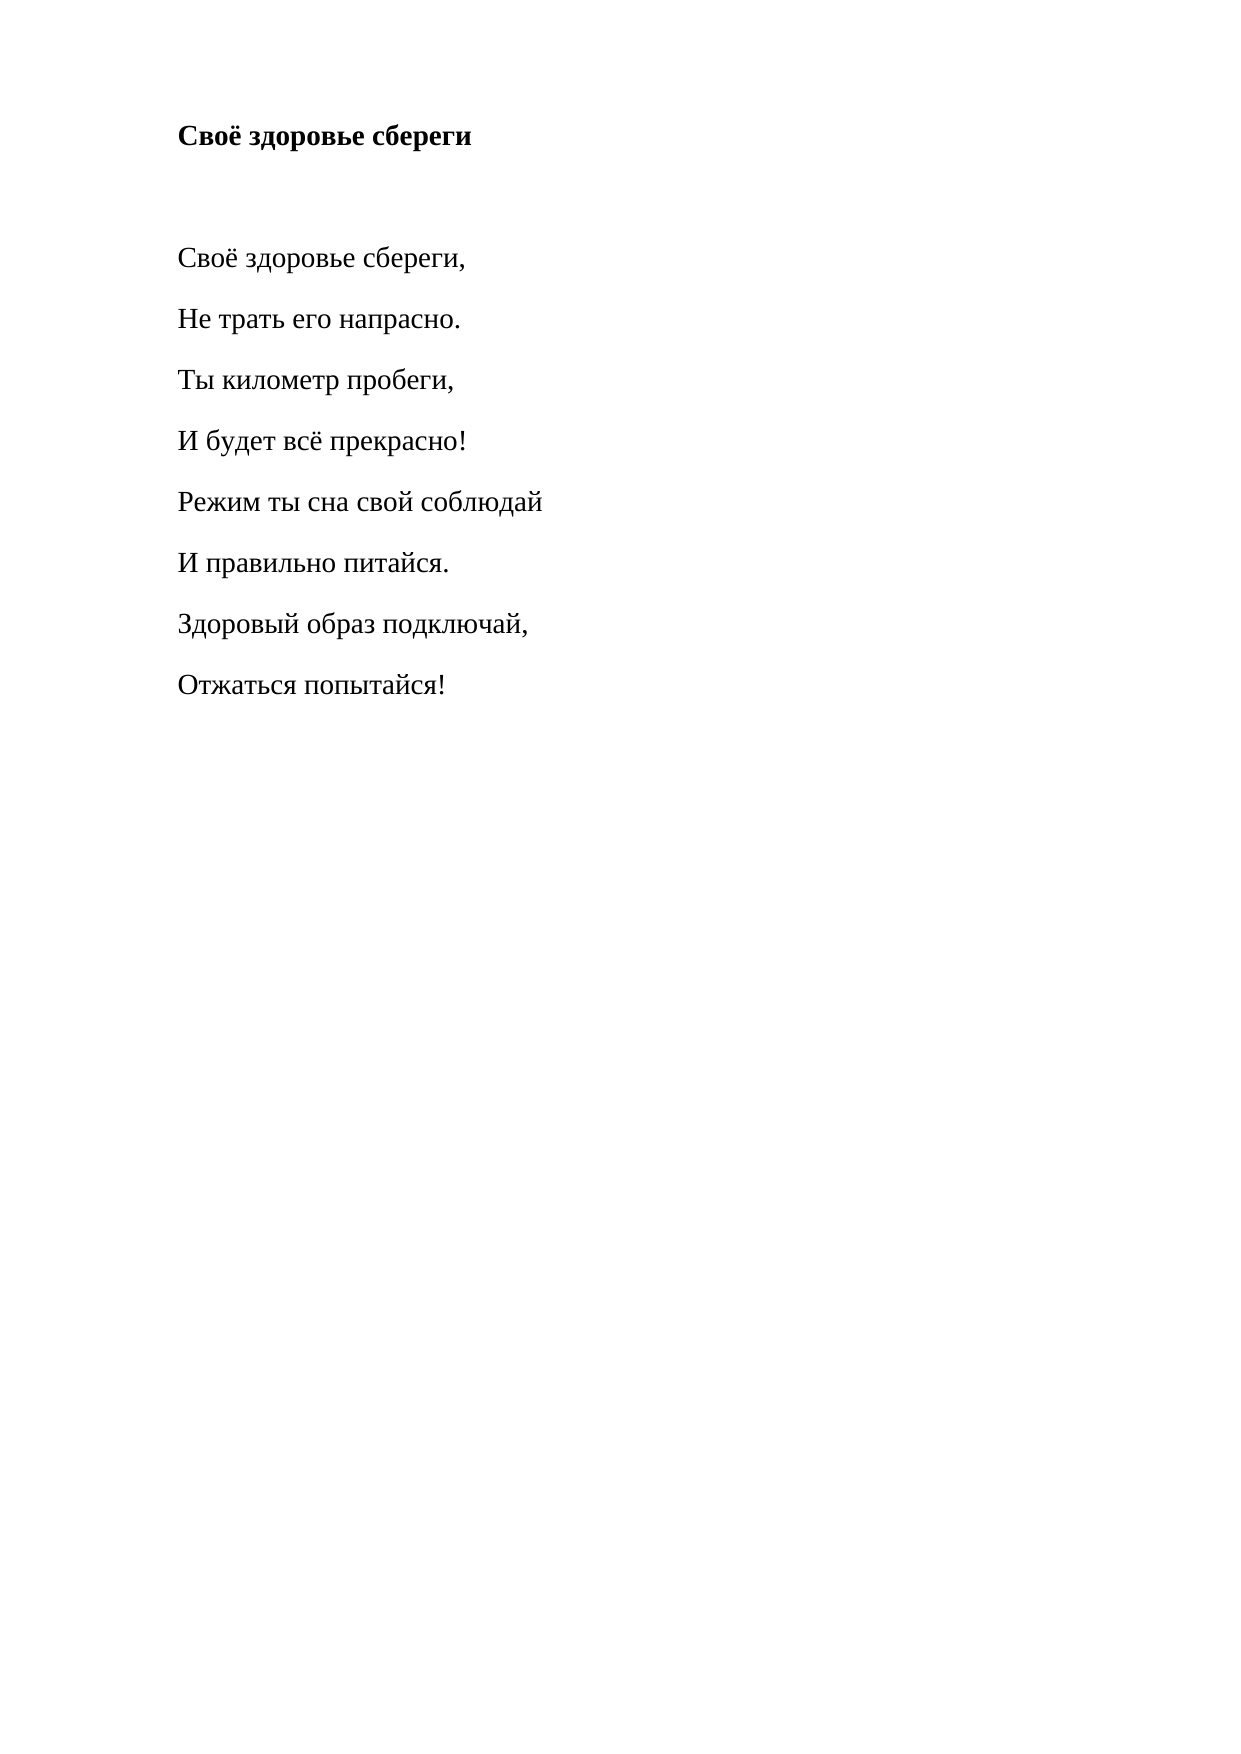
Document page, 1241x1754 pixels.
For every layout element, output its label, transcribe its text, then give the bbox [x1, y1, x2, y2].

text Своё здоровье сбереги [177, 118, 1152, 152]
text Своё здоровье сбереги, [177, 240, 1152, 274]
text И будет всё прекрасно! [177, 423, 1152, 457]
text И правильно питайся. [177, 545, 1152, 579]
text Здоровый образ подключай, [177, 606, 1152, 640]
text Отжаться попытайся! [177, 667, 1152, 701]
text Ты километр пробеги, [177, 362, 1152, 396]
text Не трать его напрасно. [177, 301, 1152, 335]
text Режим ты сна свой соблюдай [177, 484, 1152, 518]
